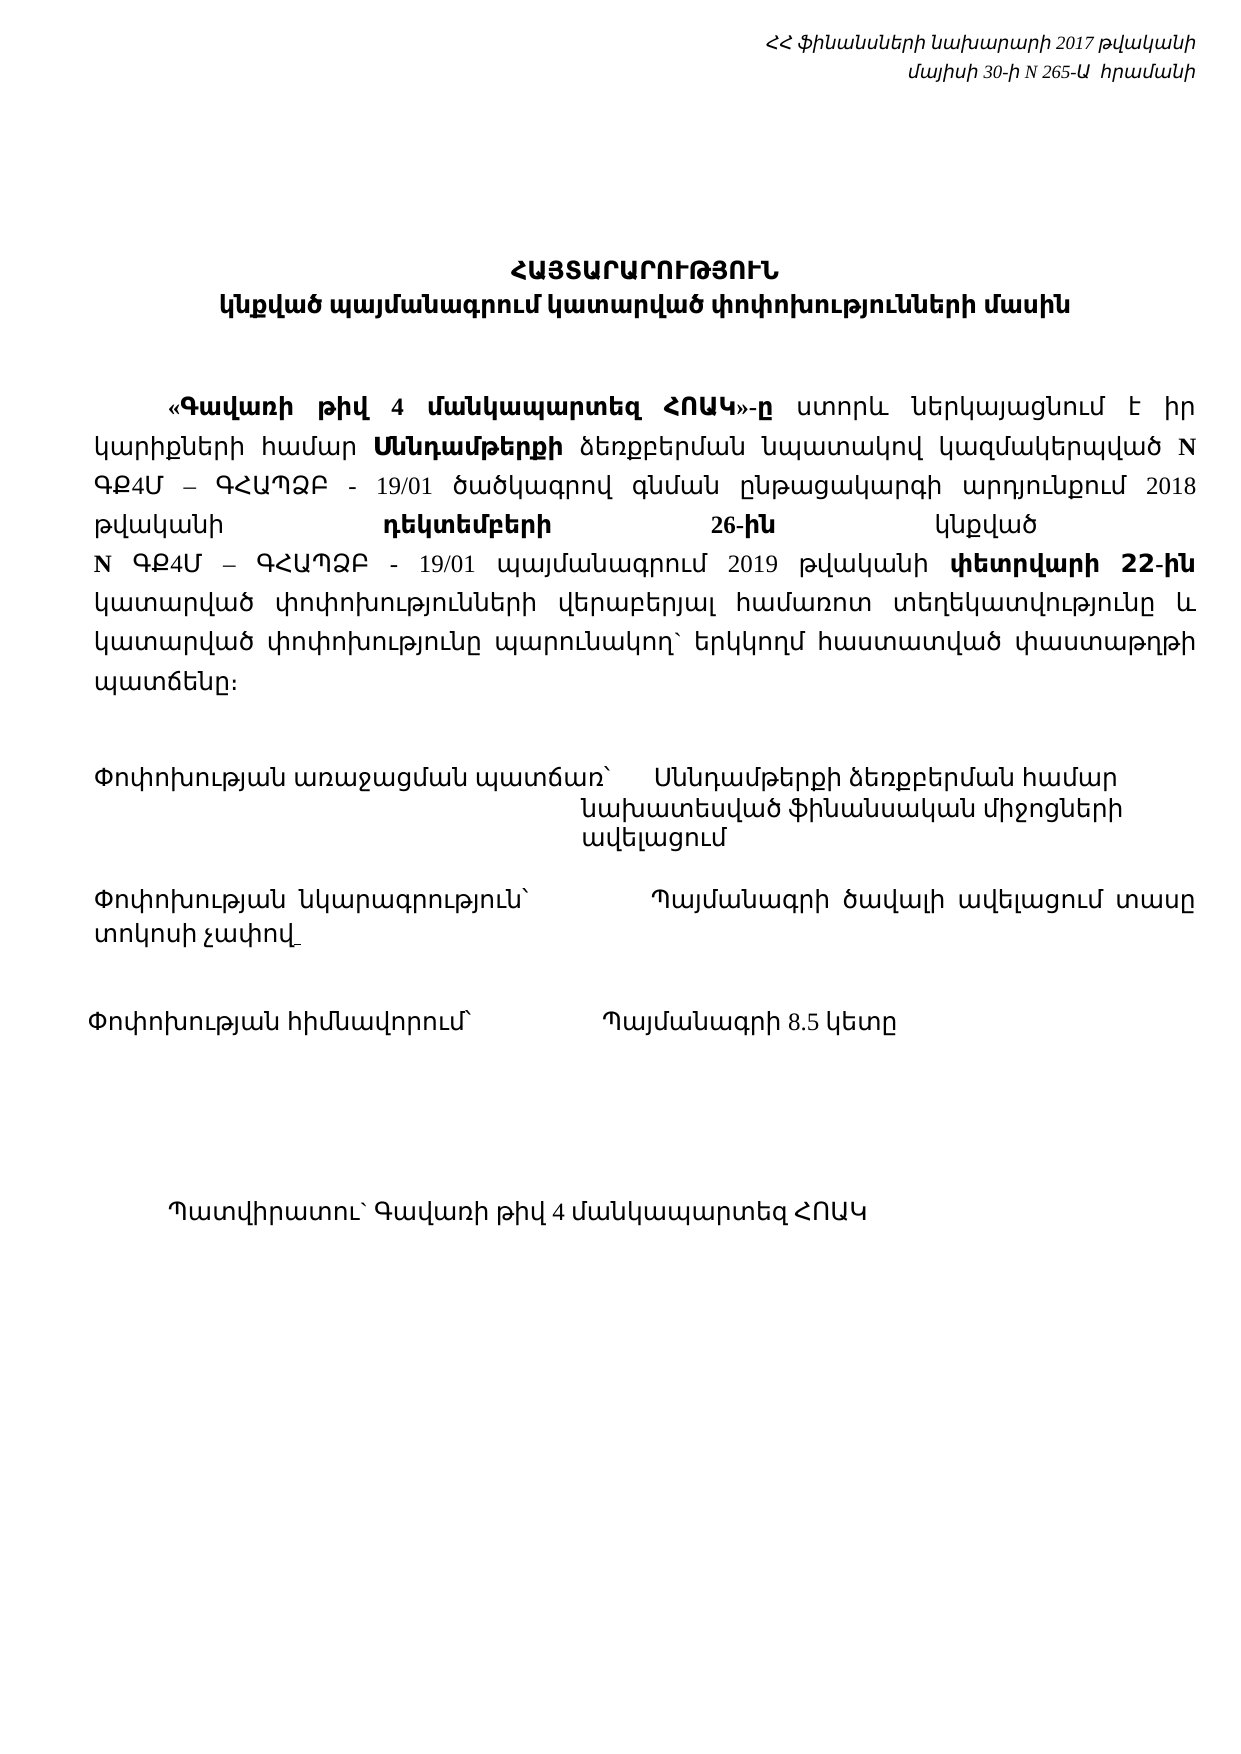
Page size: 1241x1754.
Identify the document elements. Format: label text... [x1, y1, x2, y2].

text Պատվիրատու` Գավառի թիվ 4 մանկապարտեզ ՀՈԱԿ [94, 1193, 1196, 1227]
text Փոփոխության նկարագրություն՝ Պայմանագրի ծավալի ավելացում տասը տոկոսի չափով [94, 881, 1196, 949]
text «Գավառի թիվ 4 մանկապարտեզ ՀՈԱԿ»-ը ստորև ներկայացնում է իր կարիքների համար Սննդամթերքի ձեռքբերման նպատակով կազմակերպված N ԳՔ4Մ – ԳՀԱՊՁԲ - 19/01 ծածկագրով գնման ընթացակարգի արդյունքում 2018 թվականի դեկտեմբերի 26-ին կնքված N ԳՔ4Մ – ԳՀԱՊՁԲ - 19/01 պայմանագրում 2019 թվականի փետրվարի 22-ին կատարված փոփոխությունների վերաբերյալ համառոտ տեղեկատվությունը և կատարված փոփոխությունը պարունակող` երկկողմ հաստատված փաստաթղթի պատճենը։ [94, 389, 1196, 697]
text Փոփոխության առաջացման պատճառ՝ Սննդամթերքի ձեռքբերման համար նախատեսված ֆինանսական միջոցների ավելացում [94, 760, 1196, 881]
text մայիսի 30-ի N 265-Ա հրամանի [94, 59, 1196, 84]
text ՀԱՅՏԱՐԱՐՈՒԹՅՈՒՆ [94, 253, 1196, 287]
text Փոփոխության հիմնավորում՝ Պայմանագրի 8.5 կետը [75, 1003, 1196, 1037]
text կնքված պայմանագրում կատարված փոփոխությունների մասին [94, 287, 1196, 321]
text ՀՀ ֆինանսների նախարարի 2017 թվականի [94, 29, 1196, 55]
